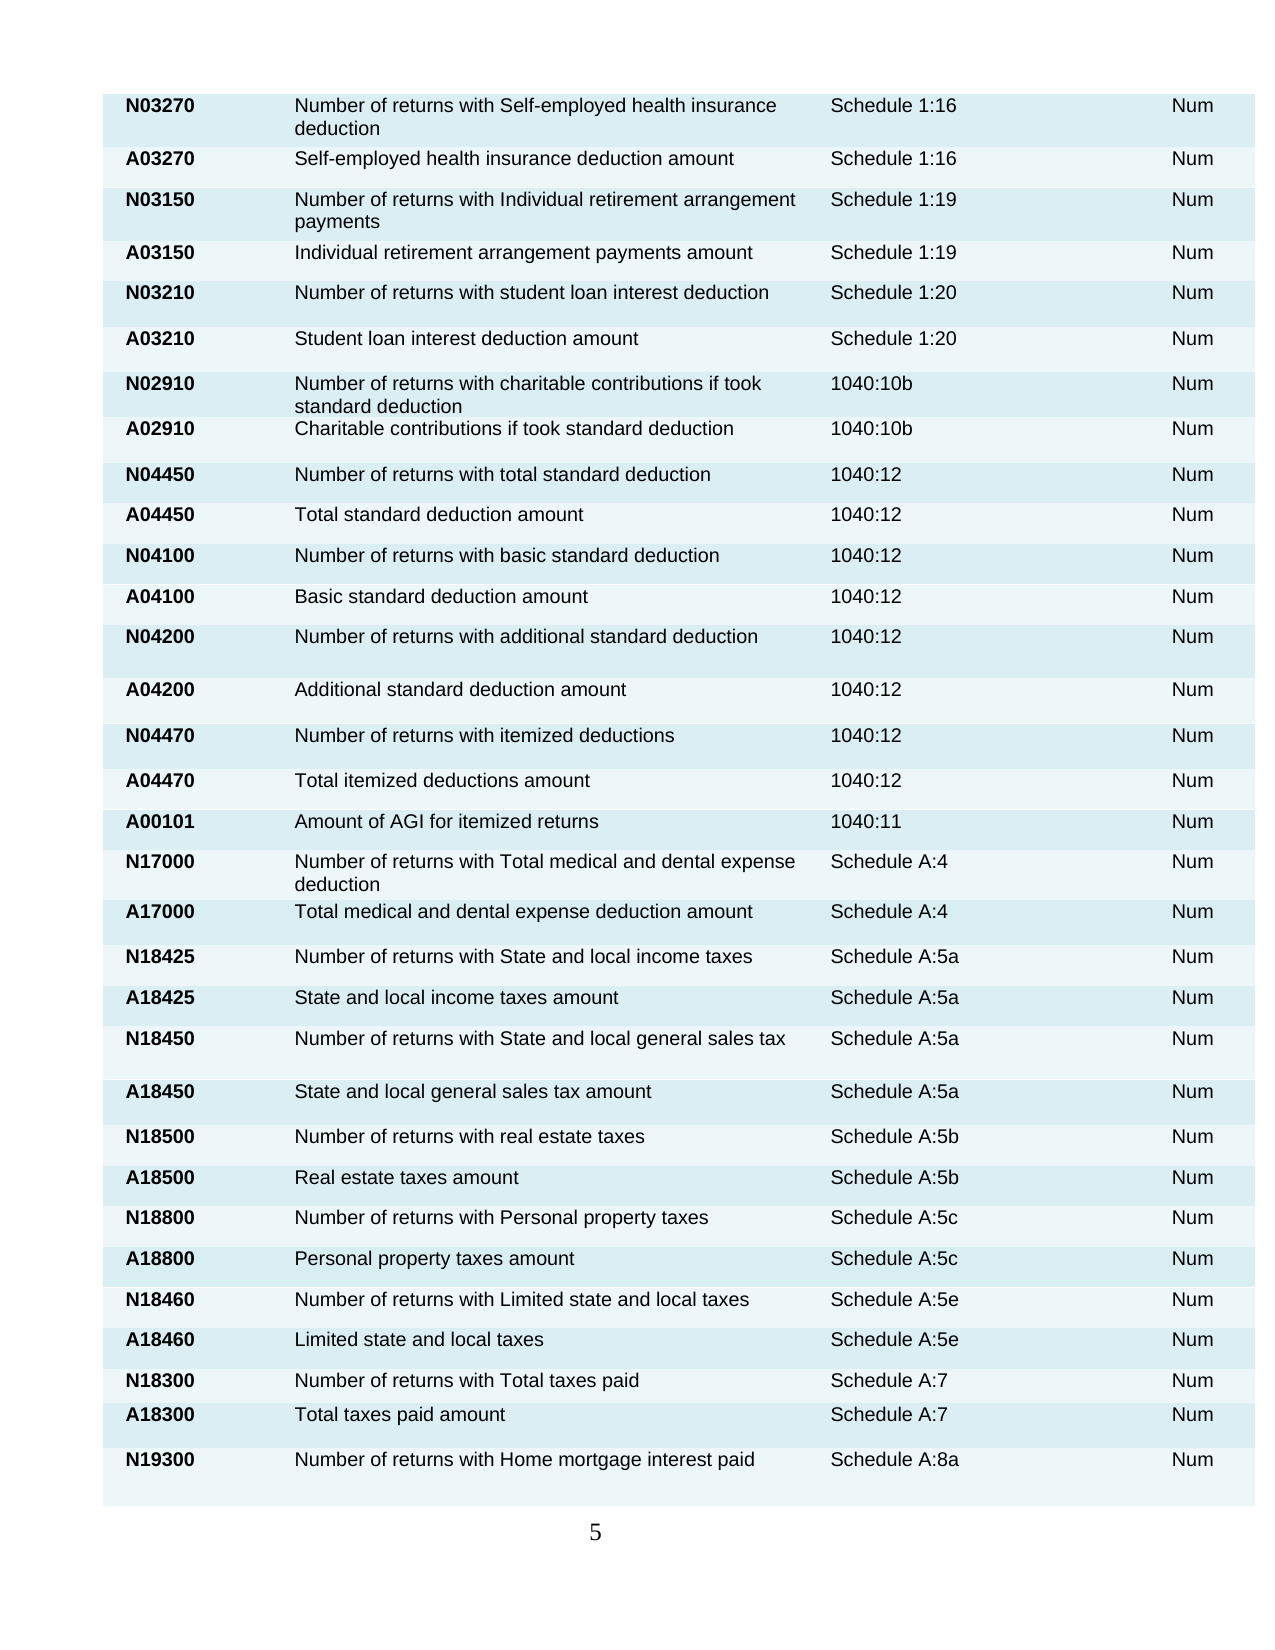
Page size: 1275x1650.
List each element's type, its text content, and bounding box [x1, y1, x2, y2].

table_cell Schedule A:5c [808, 1247, 1155, 1287]
table_cell Num [1155, 810, 1255, 850]
table_cell N18300 [103, 1369, 283, 1403]
table_cell Schedule A:7 [808, 1369, 1155, 1403]
table_cell 1040:12 [808, 769, 1155, 809]
table_cell Schedule A:5c [808, 1206, 1155, 1247]
table_cell N04100 [103, 544, 283, 584]
table_cell Schedule A:8a [808, 1448, 1155, 1506]
table_cell Num [1155, 1328, 1255, 1369]
table_cell Num [1155, 1080, 1255, 1125]
table_cell Schedule 1:16 [808, 147, 1155, 187]
table_cell N18450 [103, 1026, 283, 1079]
table_cell Number of returns with State and local income taxes [283, 945, 808, 986]
table_cell Num [1155, 1206, 1255, 1247]
table_cell Num [1155, 850, 1255, 900]
table_cell Total itemized deductions amount [283, 769, 808, 809]
table_cell Num [1155, 1448, 1255, 1506]
table_cell Number of returns with Total taxes paid [283, 1369, 808, 1403]
table_cell State and local general sales tax amount [283, 1080, 808, 1125]
table_cell Num [1155, 417, 1255, 463]
table_cell Student loan interest deduction amount [283, 327, 808, 372]
table_cell 1040:12 [808, 625, 1155, 678]
table_cell Schedule 1:19 [808, 241, 1155, 281]
table_cell Num [1155, 1026, 1255, 1079]
table_cell Personal property taxes amount [283, 1247, 808, 1287]
table_cell Num [1155, 94, 1255, 147]
table_cell Schedule A:5a [808, 1026, 1155, 1079]
table_cell Total standard deduction amount [283, 503, 808, 544]
table_cell Num [1155, 327, 1255, 372]
table_cell Schedule 1:19 [808, 188, 1155, 241]
table_cell Number of returns with charitable contributions if took standard deduction [283, 372, 808, 417]
table_cell N18460 [103, 1288, 283, 1328]
table_cell Num [1155, 1247, 1255, 1287]
table_cell Num [1155, 544, 1255, 584]
table_cell Schedule A:5e [808, 1288, 1155, 1328]
table_cell Num [1155, 986, 1255, 1026]
table_cell Individual retirement arrangement payments amount [283, 241, 808, 281]
table_cell Num [1155, 372, 1255, 417]
table_cell Num [1155, 769, 1255, 809]
table_cell Schedule A:4 [808, 850, 1155, 900]
table_cell Schedule 1:16 [808, 94, 1155, 147]
table_cell Self-employed health insurance deduction amount [283, 147, 808, 187]
table_cell Num [1155, 241, 1255, 281]
table_cell Num [1155, 1288, 1255, 1328]
table_cell A00101 [103, 810, 283, 850]
table_cell A04100 [103, 585, 283, 625]
table_cell Num [1155, 503, 1255, 544]
table_cell A18800 [103, 1247, 283, 1287]
table_cell 1040:10b [808, 417, 1155, 463]
table_cell Num [1155, 281, 1255, 327]
table_cell N03150 [103, 188, 283, 241]
table_cell A03270 [103, 147, 283, 187]
table_cell A17000 [103, 900, 283, 945]
table_cell N17000 [103, 850, 283, 900]
table_cell Basic standard deduction amount [283, 585, 808, 625]
table_cell N18500 [103, 1125, 283, 1166]
table_cell N04450 [103, 463, 283, 503]
table_cell Number of returns with student loan interest deduction [283, 281, 808, 327]
table_cell N18800 [103, 1206, 283, 1247]
table_cell Schedule 1:20 [808, 281, 1155, 327]
table_cell A04450 [103, 503, 283, 544]
table_cell Number of returns with real estate taxes [283, 1125, 808, 1166]
table_cell Num [1155, 463, 1255, 503]
table_cell Number of returns with Home mortgage interest paid [283, 1448, 808, 1506]
table_cell Number of returns with Personal property taxes [283, 1206, 808, 1247]
table_cell Number of returns with Limited state and local taxes [283, 1288, 808, 1328]
table_cell Num [1155, 1403, 1255, 1448]
table_cell Num [1155, 147, 1255, 187]
table_cell A03150 [103, 241, 283, 281]
table_cell 1040:12 [808, 544, 1155, 584]
table_cell Real estate taxes amount [283, 1166, 808, 1206]
table_cell N03270 [103, 94, 283, 147]
table_cell Number of returns with total standard deduction [283, 463, 808, 503]
table_cell N04470 [103, 724, 283, 769]
table_cell 1040:12 [808, 678, 1155, 723]
table_cell Additional standard deduction amount [283, 678, 808, 723]
table_cell A18425 [103, 986, 283, 1026]
table_cell Charitable contributions if took standard deduction [283, 417, 808, 463]
table_cell Num [1155, 724, 1255, 769]
table_cell Num [1155, 585, 1255, 625]
table_cell A18450 [103, 1080, 283, 1125]
table_cell 1040:10b [808, 372, 1155, 417]
table_cell Num [1155, 1125, 1255, 1166]
table_cell Num [1155, 188, 1255, 241]
table_cell Schedule A:5a [808, 945, 1155, 986]
table_cell Number of returns with additional standard deduction [283, 625, 808, 678]
table_cell Schedule A:5a [808, 1080, 1155, 1125]
table_cell Schedule 1:20 [808, 327, 1155, 372]
table_cell N19300 [103, 1448, 283, 1506]
table_cell 1040:12 [808, 503, 1155, 544]
table_cell A18500 [103, 1166, 283, 1206]
table_cell Schedule A:7 [808, 1403, 1155, 1448]
table_cell Total medical and dental expense deduction amount [283, 900, 808, 945]
table_cell Number of returns with Total medical and dental expense deduction [283, 850, 808, 900]
table_cell Total taxes paid amount [283, 1403, 808, 1448]
table_cell A18300 [103, 1403, 283, 1448]
table_cell Num [1155, 625, 1255, 678]
table_cell Amount of AGI for itemized returns [283, 810, 808, 850]
table_cell 1040:11 [808, 810, 1155, 850]
table_cell 1040:12 [808, 463, 1155, 503]
table_cell Num [1155, 1369, 1255, 1403]
table_cell A04470 [103, 769, 283, 809]
table_cell Limited state and local taxes [283, 1328, 808, 1369]
table_cell Schedule A:5b [808, 1166, 1155, 1206]
table_cell Num [1155, 678, 1255, 723]
table_cell Schedule A:5e [808, 1328, 1155, 1369]
table_cell N18425 [103, 945, 283, 986]
table_cell Number of returns with Self-employed health insurance deduction [283, 94, 808, 147]
table_cell Number of returns with basic standard deduction [283, 544, 808, 584]
table_cell N02910 [103, 372, 283, 417]
table_cell Num [1155, 945, 1255, 986]
table_cell N04200 [103, 625, 283, 678]
table_cell Number of returns with Individual retirement arrangement payments [283, 188, 808, 241]
table_cell A03210 [103, 327, 283, 372]
table_cell Schedule A:4 [808, 900, 1155, 945]
table_cell 1040:12 [808, 585, 1155, 625]
table_cell Number of returns with State and local general sales tax [283, 1026, 808, 1079]
table_cell Num [1155, 900, 1255, 945]
table_cell Schedule A:5a [808, 986, 1155, 1026]
table_cell Num [1155, 1166, 1255, 1206]
table_cell A02910 [103, 417, 283, 463]
table_cell A04200 [103, 678, 283, 723]
table_cell 1040:12 [808, 724, 1155, 769]
table_cell N03210 [103, 281, 283, 327]
table_cell Number of returns with itemized deductions [283, 724, 808, 769]
table_cell State and local income taxes amount [283, 986, 808, 1026]
table_cell A18460 [103, 1328, 283, 1369]
table_cell Schedule A:5b [808, 1125, 1155, 1166]
